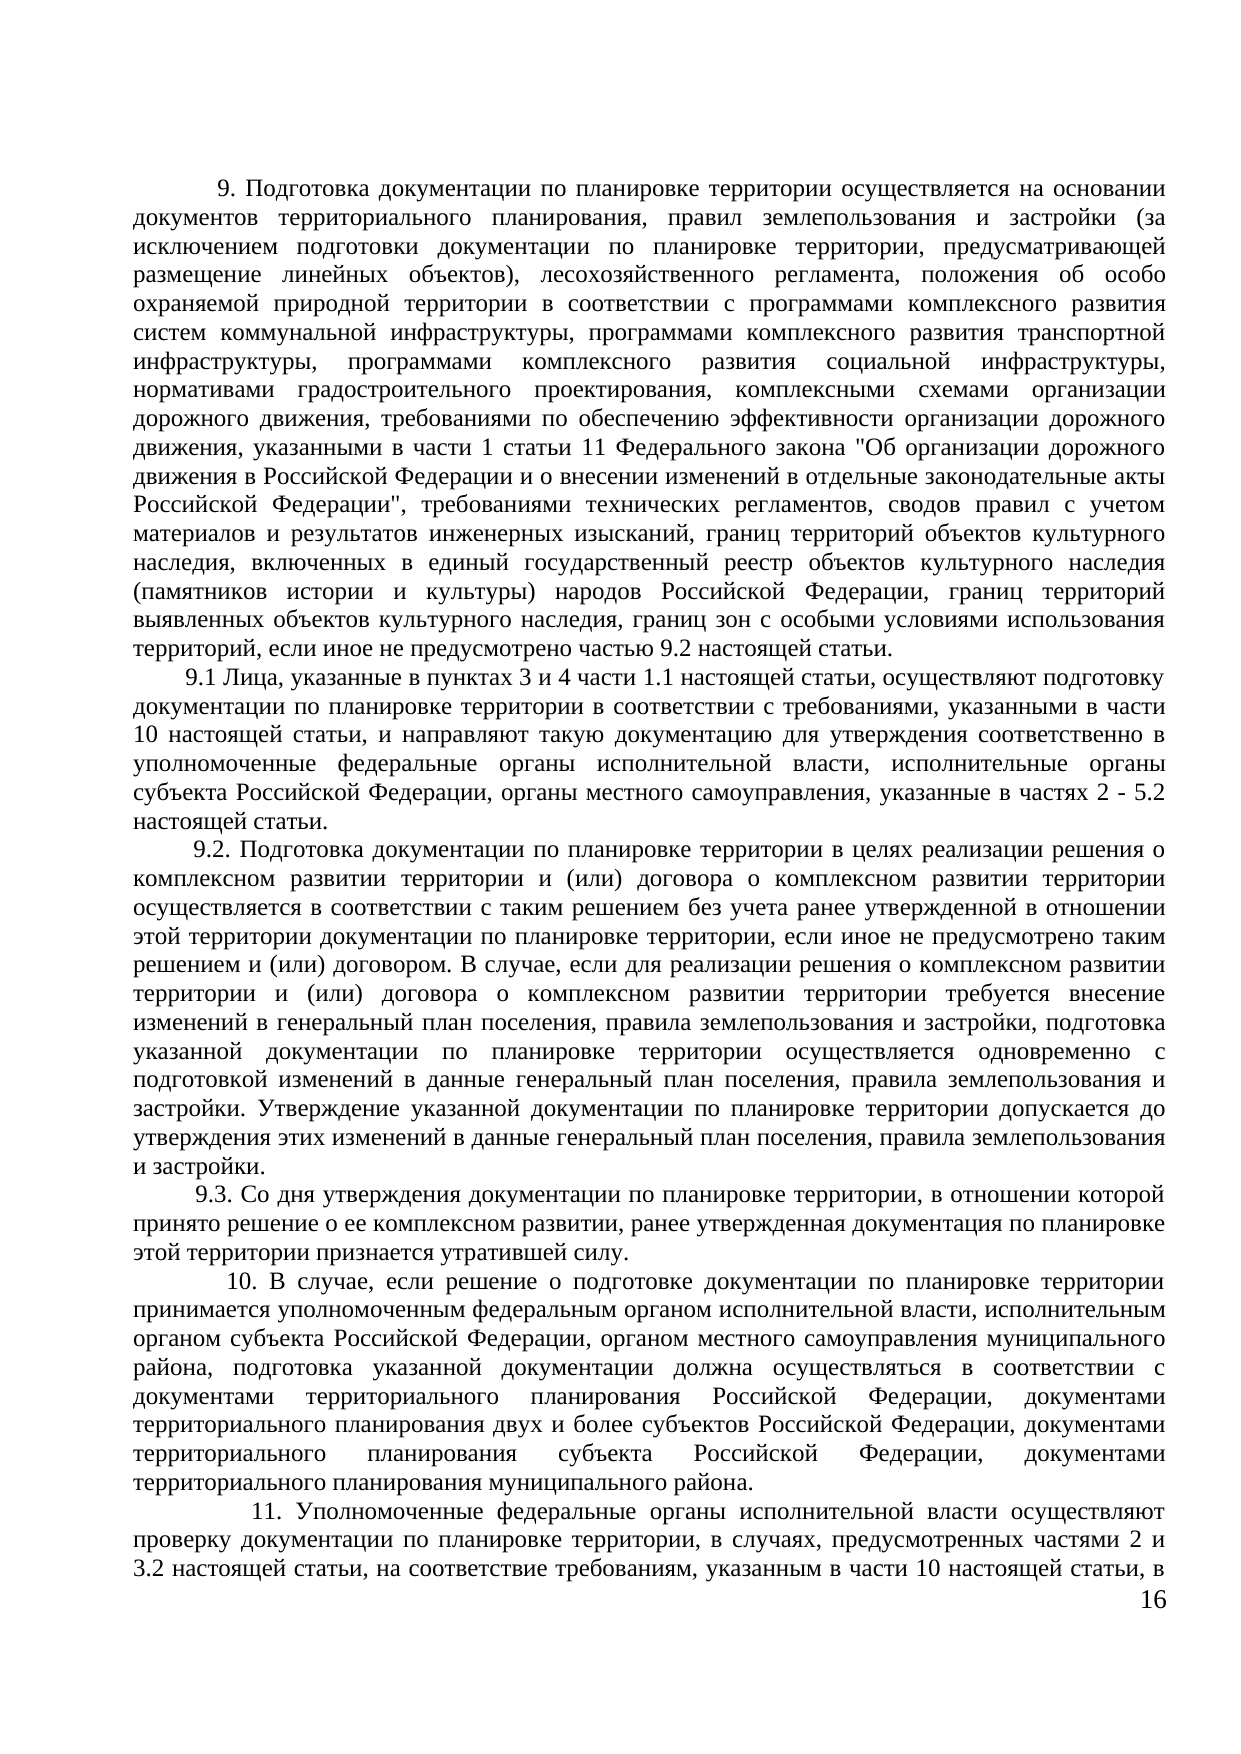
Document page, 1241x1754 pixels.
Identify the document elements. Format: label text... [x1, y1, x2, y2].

text 9.3. Со дня утверждения документации по планировке территории, в отношении которой принято решение о ее комплексном развитии, ранее утвержденная документация по планировке этой территории признается утратившей силу. [133, 1179, 1167, 1266]
text 9.1 Лица, указанные в пунктах 3 и 4 части 1.1 настоящей статьи, осуществляют подготовку документации по планировке территории в соответствии с требованиями, указанными в части 10 настоящей статьи, и направляют такую документацию для утверждения соответственно в уполномоченные федеральные органы исполнительной власти, исполнительные органы субъекта Российской Федерации, органы местного самоуправления, указанные в частях 2 - 5.2 настоящей статьи. [133, 662, 1167, 834]
text 10. В случае, если решение о подготовке документации по планировке территории принимается уполномоченным федеральным органом исполнительной власти, исполнительным органом субъекта Российской Федерации, органом местного самоуправления муниципального района, подготовка указанной документации должна осуществляться в соответствии с документами территориального планирования Российской Федерации, документами территориального планирования двух и более субъектов Российской Федерации, документами территориального планирования субъекта Российской Федерации, документами территориального планирования муниципального района. [133, 1266, 1167, 1496]
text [133, 1496, 1167, 1582]
text 9.2. Подготовка документации по планировке территории в целях реализации решения о комплексном развитии территории и (или) договора о комплексном развитии территории осуществляется в соответствии с таким решением без учета ранее утвержденной в отношении этой территории документации по планировке территории, если иное не предусмотрено таким решением и (или) договором. В случае, если для реализации решения о комплексном развитии территории и (или) договора о комплексном развитии территории требуется внесение изменений в генеральный план поселения, правила землепользования и застройки, подготовка указанной документации по планировке территории осуществляется одновременно с подготовкой изменений в данные генеральный план поселения, правила землепользования и застройки. Утверждение указанной документации по планировке территории допускается до утверждения этих изменений в данные генеральный план поселения, правила землепользования и застройки. [133, 834, 1167, 1179]
text 9. Подготовка документации по планировке территории осуществляется на основании документов территориального планирования, правил землепользования и застройки (за исключением подготовки документации по планировке территории, предусматривающей размещение линейных объектов), лесохозяйственного регламента, положения об особо охраняемой природной территории в соответствии с программами комплексного развития систем коммунальной инфраструктуры, программами комплексного развития транспортной инфраструктуры, программами комплексного развития социальной инфраструктуры, нормативами градостроительного проектирования, комплексными схемами организации дорожного движения, требованиями по обеспечению эффективности организации дорожного движения, указанными в части 1 статьи 11 Федерального закона "Об организации дорожного движения в Российской Федерации и о внесении изменений в отдельные законодательные акты Российской Федерации", требованиями технических регламентов, сводов правил с учетом материалов и результатов инженерных изысканий, границ территорий объектов культурного наследия, включенных в единый государственный реестр объектов культурного наследия (памятников истории и культуры) народов Российской Федерации, границ территорий выявленных объектов культурного наследия, границ зон с особыми условиями использования территорий, если иное не предусмотрено частью 9.2 настоящей статьи. [133, 173, 1167, 662]
